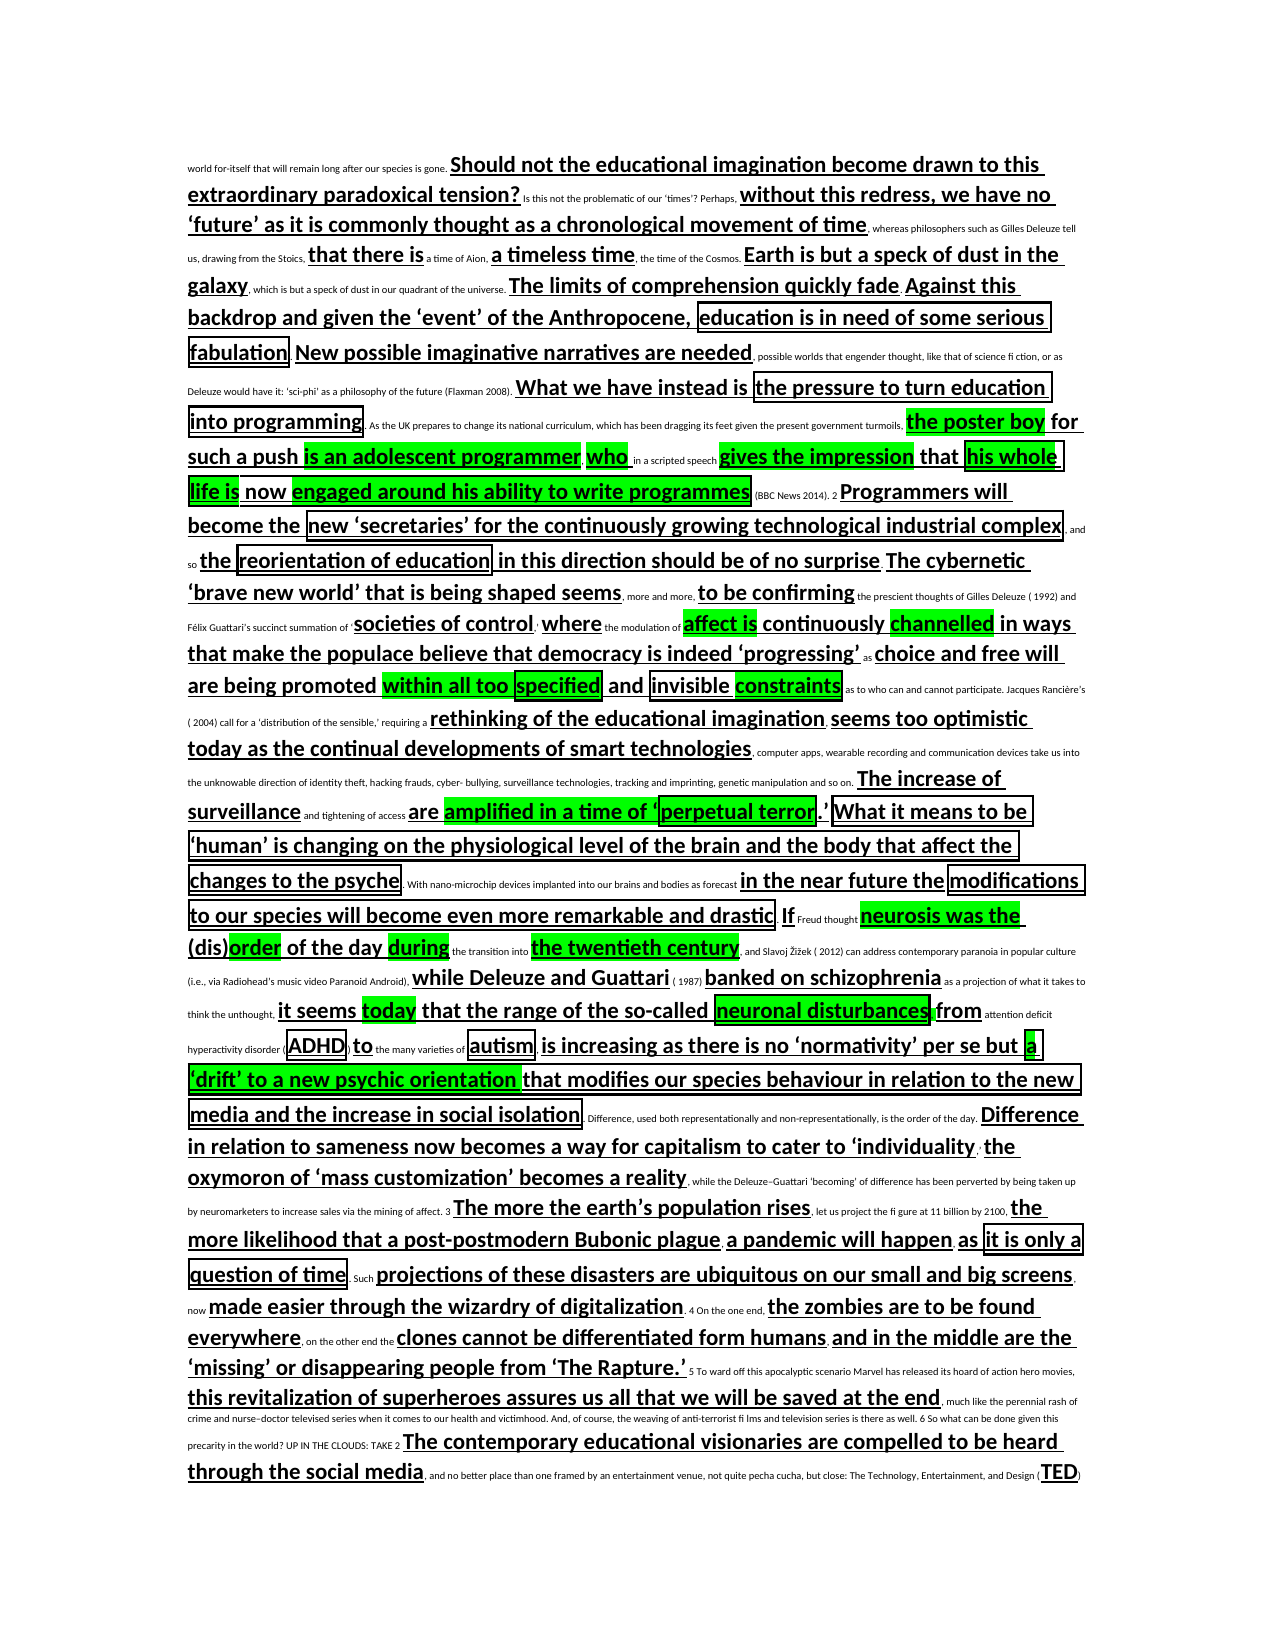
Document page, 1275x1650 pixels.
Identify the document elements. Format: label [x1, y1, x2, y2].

text [187, 150, 1087, 1485]
